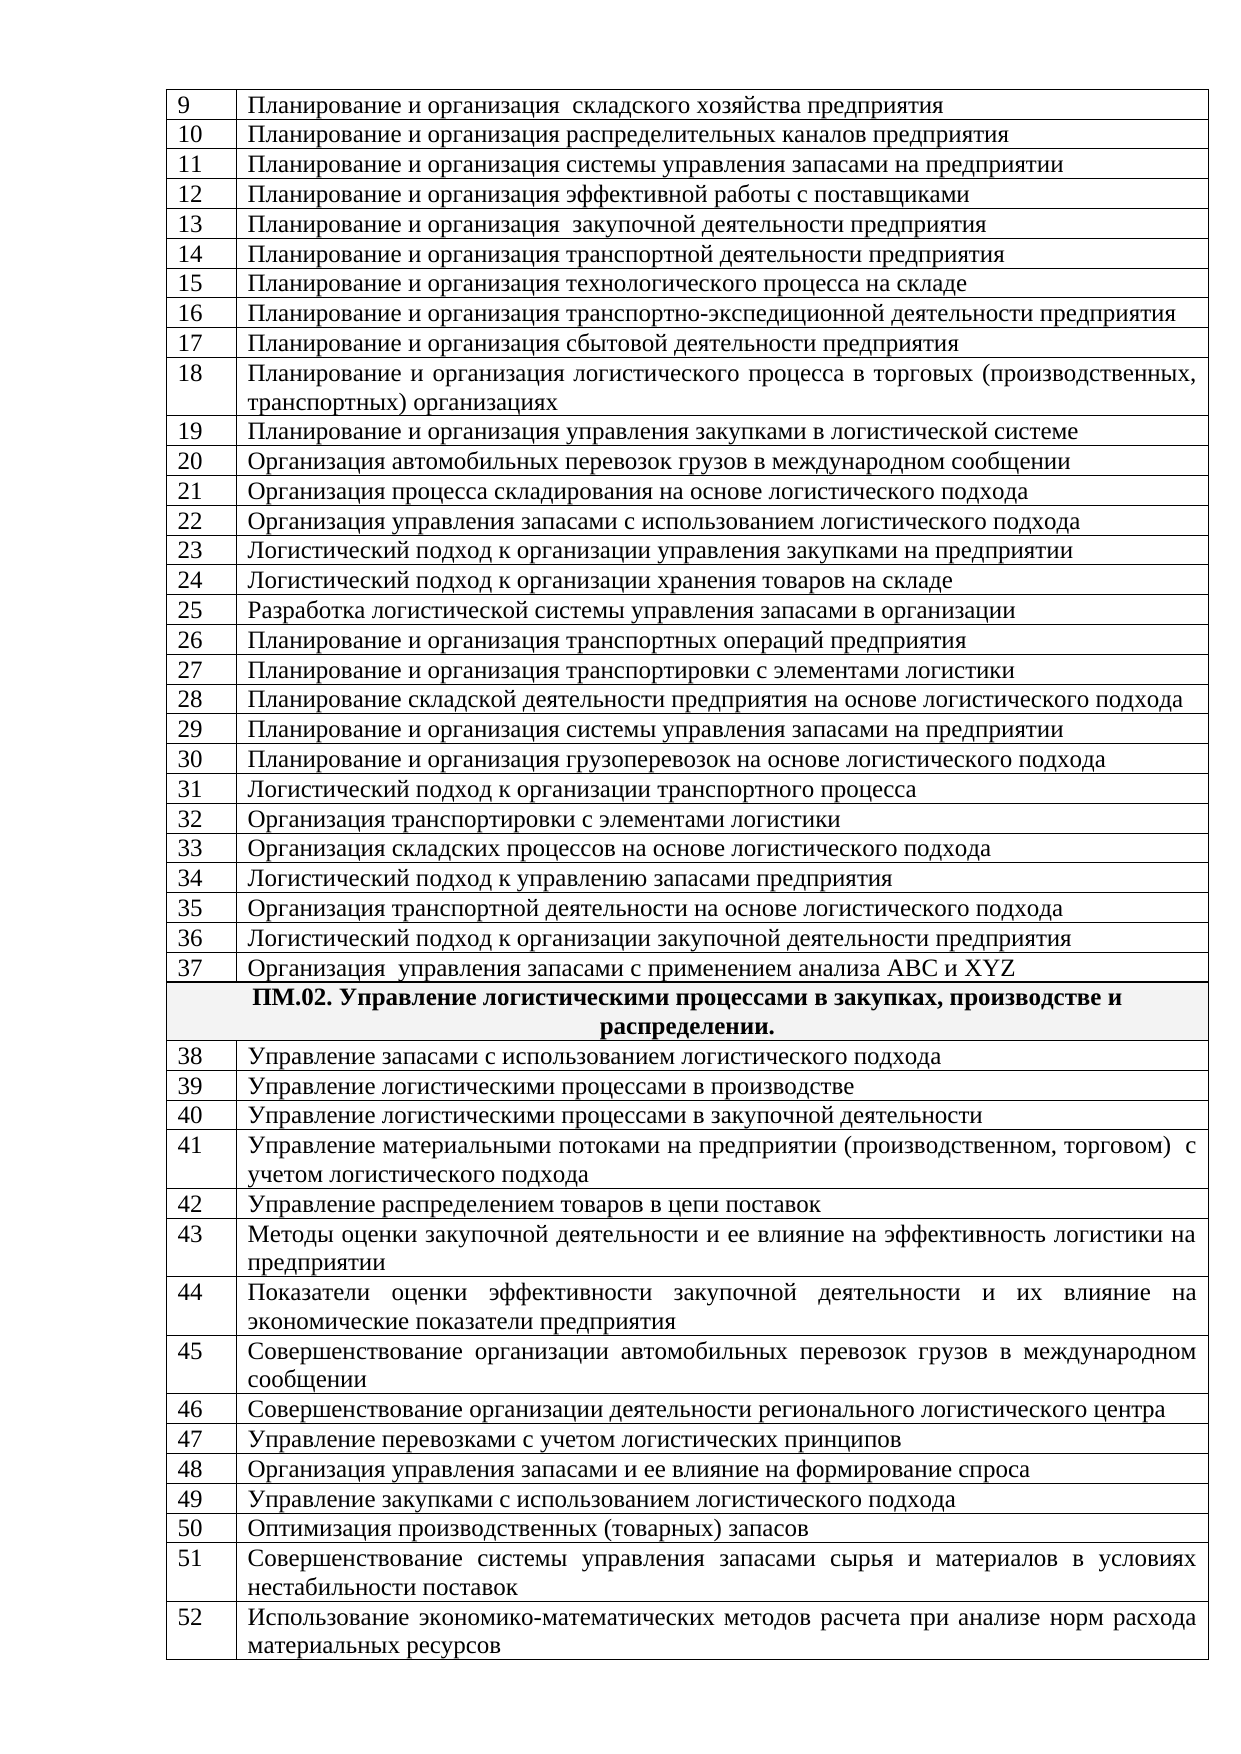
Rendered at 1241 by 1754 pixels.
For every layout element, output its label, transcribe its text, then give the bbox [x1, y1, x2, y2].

table_cell Логистический подход к организации управления закупками на предприятии [237, 536, 1208, 564]
table_cell Организация транспортной деятельности на основе логистического подхода [237, 893, 1208, 922]
table_cell 51 [167, 1543, 236, 1601]
table_cell 49 [167, 1484, 236, 1512]
table_cell Планирование и организация транспортных операций предприятия [237, 625, 1208, 654]
table_cell Организация процесса складирования на основе логистического подхода [237, 476, 1208, 505]
table_cell 13 [167, 209, 236, 238]
table_cell 45 [167, 1336, 236, 1393]
table_cell 34 [167, 863, 236, 892]
table_cell Организация транспортировки с элементами логистики [237, 804, 1208, 832]
table_cell Управление логистическими процессами в производстве [237, 1071, 1208, 1099]
table_cell Логистический подход к организации хранения товаров на складе [237, 565, 1208, 594]
table_cell Логистический подход к организации транспортного процесса [237, 774, 1208, 803]
table_cell 35 [167, 893, 236, 922]
table_cell Использование экономико-математических методов расчета при анализе норм расхода материальных ресурсов [237, 1602, 1208, 1659]
table_cell 15 [167, 269, 236, 297]
table_cell Планирование и организация сбытовой деятельности предприятия [237, 328, 1208, 357]
table_cell Организация управления запасами и ее влияние на формирование спроса [237, 1454, 1208, 1483]
table_cell 12 [167, 179, 236, 208]
table_cell Показатели оценки эффективности закупочной деятельности и их влияние на экономические показатели предприятия [237, 1277, 1208, 1335]
table_cell 16 [167, 298, 236, 327]
table_cell Управление логистическими процессами в закупочной деятельности [237, 1101, 1208, 1129]
table_cell 48 [167, 1454, 236, 1483]
table_cell Планирование и организация распределительных каналов предприятия [237, 120, 1208, 148]
table_cell Планирование и организация транспортной деятельности предприятия [237, 239, 1208, 267]
table_cell 20 [167, 446, 236, 475]
table_cell Управление перевозками с учетом логистических принципов [237, 1424, 1208, 1453]
table_cell Планирование и организация транспортировки с элементами логистики [237, 655, 1208, 683]
table_cell Совершенствование системы управления запасами сырья и материалов в условиях нестабильности поставок [237, 1543, 1208, 1601]
table_cell Планирование и организация транспортно-экспедиционной деятельности предприятия [237, 298, 1208, 327]
table_cell Планирование и организация управления закупками в логистической системе [237, 416, 1208, 445]
table_cell Планирование и организация грузоперевозок на основе логистического подхода [237, 744, 1208, 773]
table_cell Планирование и организация закупочной деятельности предприятия [237, 209, 1208, 238]
table_cell 52 [167, 1602, 236, 1659]
table_cell Планирование и организация технологического процесса на складе [237, 269, 1208, 297]
table_cell Методы оценки закупочной деятельности и ее влияние на эффективность логистики на предприятии [237, 1219, 1208, 1276]
table_cell Управление распределением товаров в цепи поставок [237, 1189, 1208, 1218]
table_cell 31 [167, 774, 236, 803]
table_cell Управление закупками с использованием логистического подхода [237, 1484, 1208, 1512]
table_cell 38 [167, 1041, 236, 1070]
table_cell 18 [167, 358, 236, 415]
table_cell 9 [167, 90, 236, 118]
table_cell Организация управления запасами с использованием логистического подхода [237, 506, 1208, 534]
table_cell Совершенствование организации автомобильных перевозок грузов в международном сообщении [237, 1336, 1208, 1393]
table_cell 44 [167, 1277, 236, 1335]
table_cell 14 [167, 239, 236, 267]
table_cell 30 [167, 744, 236, 773]
table_cell 37 [167, 953, 236, 981]
table_cell Оптимизация производственных (товарных) запасов [237, 1514, 1208, 1542]
table_cell 26 [167, 625, 236, 654]
table_cell Планирование и организация системы управления запасами на предприятии [237, 714, 1208, 743]
table_cell Организация автомобильных перевозок грузов в международном сообщении [237, 446, 1208, 475]
table_cell 32 [167, 804, 236, 832]
table_cell 10 [167, 120, 236, 148]
table_cell 17 [167, 328, 236, 357]
table_cell 36 [167, 923, 236, 952]
table_cell 43 [167, 1219, 236, 1276]
table_cell Управление запасами с использованием логистического подхода [237, 1041, 1208, 1070]
table_cell ПМ.02. Управление логистическими процессами в закупках, производстве и распределении. [167, 983, 1208, 1040]
table_cell 22 [167, 506, 236, 534]
table_cell 28 [167, 685, 236, 713]
table_cell 50 [167, 1514, 236, 1542]
table_cell 27 [167, 655, 236, 683]
table_cell 24 [167, 565, 236, 594]
table_cell 23 [167, 536, 236, 564]
table_cell Логистический подход к организации закупочной деятельности предприятия [237, 923, 1208, 952]
table_cell 42 [167, 1189, 236, 1218]
table_cell 19 [167, 416, 236, 445]
table_cell 41 [167, 1130, 236, 1188]
table_cell 33 [167, 834, 236, 862]
table_cell Планирование и организация логистического процесса в торговых (производственных, транспортных) организациях [237, 358, 1208, 415]
table_cell 40 [167, 1101, 236, 1129]
table_cell Организация складских процессов на основе логистического подхода [237, 834, 1208, 862]
table_cell Управление материальными потоками на предприятии (производственном, торговом) с учетом логистического подхода [237, 1130, 1208, 1188]
table_cell Планирование складской деятельности предприятия на основе логистического подхода [237, 685, 1208, 713]
table_cell 46 [167, 1394, 236, 1423]
table_cell Планирование и организация складского хозяйства предприятия [237, 90, 1208, 118]
table_cell Логистический подход к управлению запасами предприятия [237, 863, 1208, 892]
table_cell 25 [167, 595, 236, 624]
table_cell 39 [167, 1071, 236, 1099]
table_cell Организация управления запасами с применением анализа АВС и XYZ [237, 953, 1208, 981]
table_cell Разработка логистической системы управления запасами в организации [237, 595, 1208, 624]
table_cell Планирование и организация системы управления запасами на предприятии [237, 149, 1208, 178]
table_cell 29 [167, 714, 236, 743]
table_cell 47 [167, 1424, 236, 1453]
table_cell 21 [167, 476, 236, 505]
table_cell Планирование и организация эффективной работы с поставщиками [237, 179, 1208, 208]
table_cell Совершенствование организации деятельности регионального логистического центра [237, 1394, 1208, 1423]
table_cell 11 [167, 149, 236, 178]
